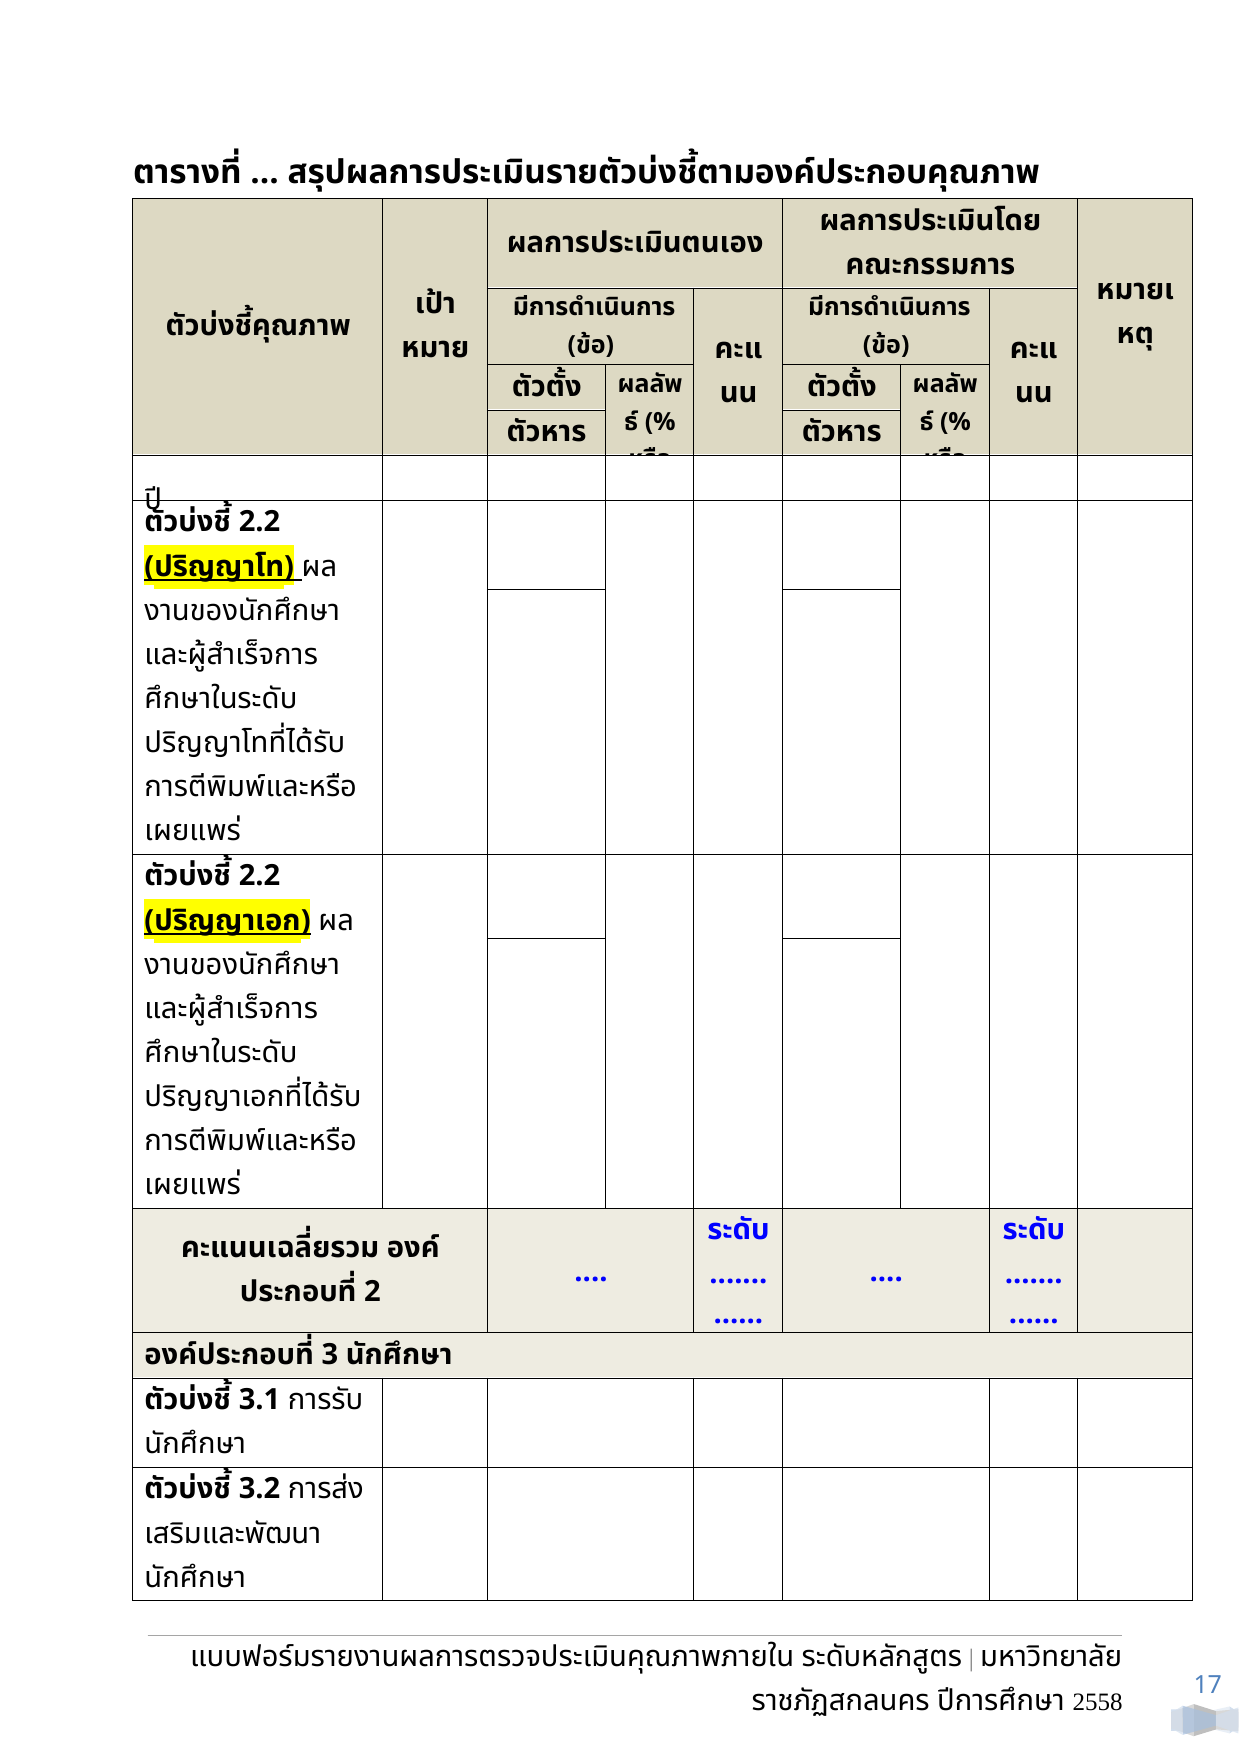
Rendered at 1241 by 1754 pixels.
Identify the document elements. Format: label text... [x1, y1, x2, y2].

table_cell [694, 1468, 782, 1600]
table_cell หมายเหตุ [1078, 199, 1192, 454]
table_cell [694, 1379, 782, 1467]
table_cell องค์ประกอบที่ 3 นักศึกษา [133, 1333, 1192, 1377]
table_cell [990, 501, 1077, 854]
table_cell ผลการประเมินตนเอง [488, 199, 782, 287]
table_cell ผลการประเมินโดยคณะกรรมการ [783, 199, 1077, 287]
table_cell ตัวบ่งชี้ 2.2 (ปริญญาเอก) ผลงานของนักศึกษาและผู้สำเร็จการศึกษาในระดับปริญญาเอกที่ได้รับ การตีพิมพ์และหรือเผยแพร่ [133, 855, 382, 1208]
table_cell [1078, 1209, 1192, 1332]
table_cell [488, 456, 605, 500]
table_cell [383, 855, 487, 1208]
table_cell [488, 501, 605, 589]
table_cell ตัวหาร [783, 411, 900, 454]
table_cell [488, 590, 605, 854]
table_header ตารางที่ ... สรุปผลการประเมินรายตัวบ่งชี้ตามองค์ประกอบคุณภาพ [133, 148, 1192, 198]
table_cell [901, 501, 989, 854]
table_cell [901, 855, 989, 1208]
table_cell [783, 1379, 989, 1467]
table_cell เป้าหมาย [383, 199, 487, 454]
table_cell .... [783, 1209, 989, 1332]
table_cell [990, 1379, 1077, 1467]
table_cell ผลลัพธ์ (% หรือสัดส่วน) [606, 365, 693, 454]
table_cell ตัวบ่งชี้คุณภาพ [133, 199, 382, 454]
table_cell .... [488, 1209, 693, 1332]
table_cell มีการดำเนินการ (ข้อ) [488, 289, 693, 364]
table_cell ตัวหาร [488, 411, 605, 454]
table_cell [488, 939, 605, 1208]
table_cell ตัวบ่งชี้ 3.2 การส่งเสริมและพัฒนานักศึกษา [133, 1468, 382, 1600]
table_cell คะแนน [694, 289, 782, 454]
table_cell ผลลัพธ์ (% หรือสัดส่วน) [901, 365, 989, 454]
table_cell [783, 590, 900, 854]
table_cell [606, 501, 693, 854]
table_cell [990, 855, 1077, 1208]
table_cell ตัวตั้ง [783, 365, 900, 409]
table_cell [694, 501, 782, 854]
table_cell [488, 1468, 693, 1600]
table_cell [783, 939, 900, 1208]
table_cell ตัวบ่งชี้ 3.1 การรับนักศึกษา [133, 1379, 382, 1467]
table_cell คะแนนเฉลี่ยรวม องค์ประกอบที่ 2 [133, 1209, 487, 1332]
table_cell [1078, 1468, 1192, 1600]
table_cell [383, 501, 487, 854]
table_cell คะแนน [990, 289, 1077, 454]
table_cell ตัวบ่งชี้ 2.2 (ปริญญาโท) ผลงานของนักศึกษาและผู้สำเร็จการศึกษาในระดับปริญญาโทที่ได้รับการตีพิมพ์และหรือเผยแพร่ [133, 501, 382, 854]
table_cell ระดับ ............. [990, 1209, 1077, 1332]
table_cell ระดับ ............. [694, 1209, 782, 1332]
table_cell [1078, 1379, 1192, 1467]
table_cell [488, 855, 605, 937]
table_cell [383, 1468, 487, 1600]
table_cell [488, 1379, 693, 1467]
table_cell [783, 501, 900, 589]
table_cell [694, 855, 782, 1208]
table_cell [990, 1468, 1077, 1600]
table_cell [1078, 501, 1192, 854]
table_cell [783, 855, 900, 937]
table_cell [783, 456, 900, 500]
table_cell [606, 855, 693, 1208]
table_cell มีการดำเนินการ (ข้อ) [783, 289, 989, 364]
table_cell [1078, 855, 1192, 1208]
table_cell [783, 1468, 989, 1600]
table_cell ตัวตั้ง [488, 365, 605, 409]
table_cell [383, 1379, 487, 1467]
